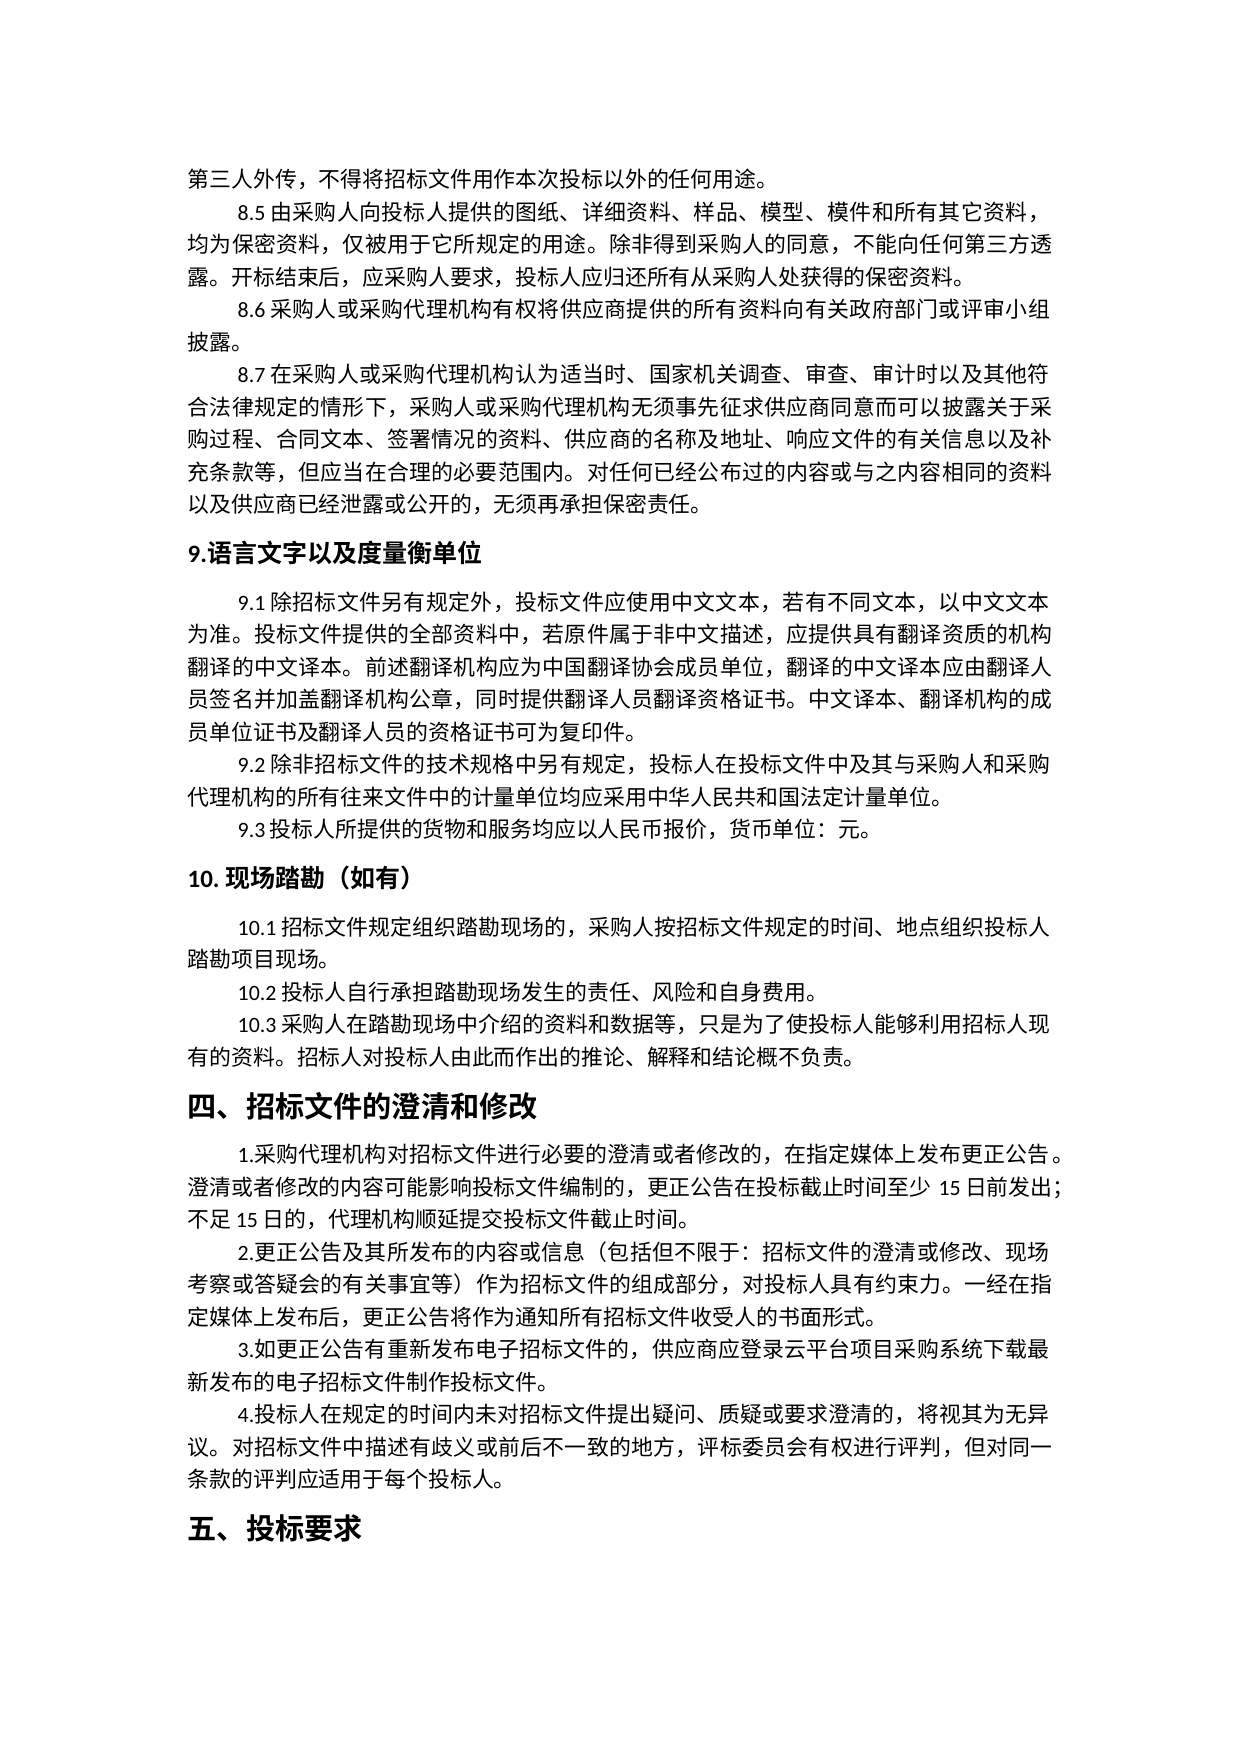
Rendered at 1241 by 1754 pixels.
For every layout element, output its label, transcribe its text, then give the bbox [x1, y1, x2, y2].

text 9.2除非招标文件的技术规格中另有规定，投标人在投标文件中及其与采购人和采购代理机构的所有往来文件中的计量单位均应采用中华人民共和国法定计量单位。 [187, 747, 1053, 812]
text 8.6采购人或采购代理机构有权将供应商提供的所有资料向有关政府部门或评审小组披露。 [187, 292, 1053, 357]
text 1.采购代理机构对招标文件进行必要的澄清或者修改的，在指定媒体上发布更正公告。澄清或者修改的内容可能影响投标文件编制的，更正公告在投标截止时间至少15日前发出；不足15日的，代理机构顺延提交投标文件截止时间。 [187, 1137, 1053, 1234]
text 4.投标人在规定的时间内未对招标文件提出疑问、质疑或要求澄清的，将视其为无异议。对招标文件中描述有歧义或前后不一致的地方，评标委员会有权进行评判，但对同一条款的评判应适用于每个投标人。 [187, 1397, 1053, 1494]
text 10.3采购人在踏勘现场中介绍的资料和数据等，只是为了使投标人能够利用招标人现有的资料。招标人对投标人由此而作出的推论、解释和结论概不负责。 [187, 1007, 1053, 1072]
text 9.3投标人所提供的货物和服务均应以人民币报价，货币单位：元。 [187, 812, 1053, 844]
text 10. 现场踏勘（如有） [187, 844, 1053, 909]
text 9.1除招标文件另有规定外，投标文件应使用中文文本，若有不同文本，以中文文本为准。投标文件提供的全部资料中，若原件属于非中文描述，应提供具有翻译资质的机构翻译的中文译本。前述翻译机构应为中国翻译协会成员单位，翻译的中文译本应由翻译人员签名并加盖翻译机构公章，同时提供翻译人员翻译资格证书。中文译本、翻译机构的成员单位证书及翻译人员的资格证书可为复印件。 [187, 584, 1053, 747]
text 8.5由采购人向投标人提供的图纸、详细资料、样品、模型、模件和所有其它资料，均为保密资料，仅被用于它所规定的用途。除非得到采购人的同意，不能向任何第三方透露。开标结束后，应采购人要求，投标人应归还所有从采购人处获得的保密资料。 [187, 194, 1053, 292]
text 9.语言文字以及度量衡单位 [187, 519, 1053, 584]
text 2.更正公告及其所发布的内容或信息（包括但不限于：招标文件的澄清或修改、现场考察或答疑会的有关事宜等）作为招标文件的组成部分，对投标人具有约束力。一经在指定媒体上发布后，更正公告将作为通知所有招标文件收受人的书面形式。 [187, 1234, 1053, 1332]
text 8.7在采购人或采购代理机构认为适当时、国家机关调查、审查、审计时以及其他符合法律规定的情形下，采购人或采购代理机构无须事先征求供应商同意而可以披露关于采购过程、合同文本、签署情况的资料、供应商的名称及地址、响应文件的有关信息以及补充条款等，但应当在合理的必要范围内。对任何已经公布过的内容或与之内容相同的资料，以及供应商已经泄露或公开的，无须再承担保密责任。 [187, 357, 1053, 519]
text 10.1招标文件规定组织踏勘现场的，采购人按招标文件规定的时间、地点组织投标人踏勘项目现场。 [187, 909, 1053, 974]
text 10.2投标人自行承担踏勘现场发生的责任、风险和自身费用。 [187, 974, 1053, 1007]
text 五、投标要求 [187, 1494, 1053, 1559]
text 四、招标文件的澄清和修改 [187, 1072, 1053, 1137]
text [187, 162, 1053, 194]
text 3.如更正公告有重新发布电子招标文件的，供应商应登录云平台项目采购系统下载最新发布的电子招标文件制作投标文件。 [187, 1332, 1053, 1397]
